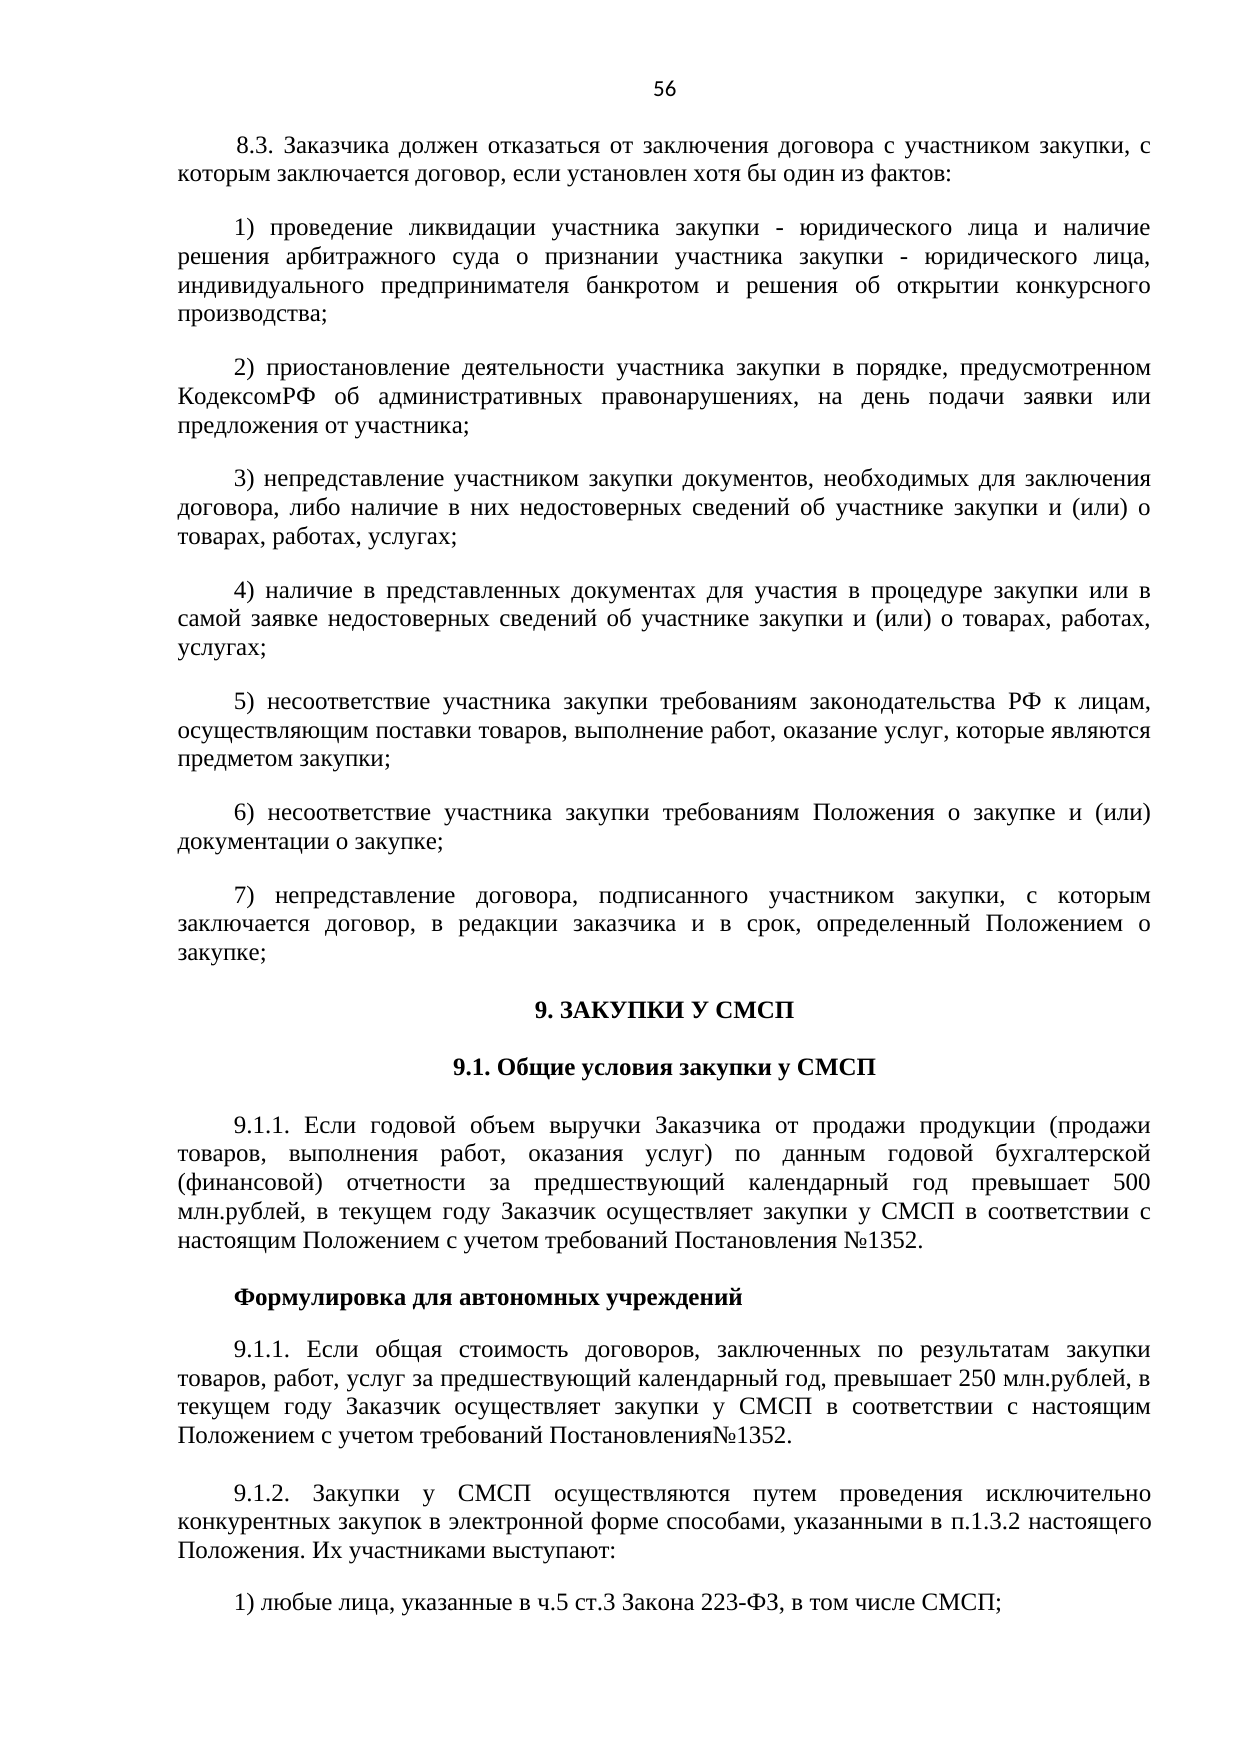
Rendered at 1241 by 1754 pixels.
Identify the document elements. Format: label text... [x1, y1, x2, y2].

text 6) несоответствие участника закупки требованиям Положения о закупке и (или) документации о закупке; [177, 797, 1152, 855]
text 1) проведение ликвидации участника закупки - юридического лица и наличие решения арбитражного суда о признании участника закупки - юридического лица, индивидуального предпринимателя банкротом и решения об открытии конкурсного производства; [177, 212, 1152, 327]
text 7) непредставление договора, подписанного участником закупки, с которым заключается договор, в редакции заказчика и в срок, определенный Положением о закупке; [177, 880, 1152, 966]
text 2) приостановление деятельности участника закупки в порядке, предусмотренном КодексомРФ об административных правонарушениях, на день подачи заявки или предложения от участника; [177, 352, 1152, 438]
text 4) наличие в представленных документах для участия в процедуре закупки или в самой заявке недостоверных сведений об участнике закупки и (или) о товарах, работах, услугах; [177, 575, 1152, 661]
text Формулировка для автономных учреждений [177, 1282, 1152, 1311]
text 5) несоответствие участника закупки требованиям законодательства РФ к лицам, осуществляющим поставки товаров, выполнение работ, оказание услуг, которые являются предметом закупки; [177, 686, 1152, 772]
text 1) любые лица, указанные в ч.5 ст.3 Закона 223-ФЗ, в том числе СМСП; [177, 1587, 1152, 1616]
text 9.1.2. Закупки у СМСП осуществляются путем проведения исключительно конкурентных закупок в электронной форме способами, указанными в п.1.3.2 настоящего Положения. Их участниками выступают: [177, 1478, 1152, 1564]
text 3) непредставление участником закупки документов, необходимых для заключения договора, либо наличие в них недостоверных сведений об участнике закупки и (или) о товарах, работах, услугах; [177, 463, 1152, 550]
text 9.1.1. Если общая стоимость договоров, заключенных по результатам закупки товаров, работ, услуг за предшествующий календарный год, превышает 250 млн.рублей, в текущем году Заказчик осуществляет закупки у СМСП в соответствии с настоящим Положением с учетом требований Постановления№1352. [177, 1334, 1152, 1449]
text 9.1. Общие условия закупки у СМСП [177, 1052, 1152, 1081]
text 8.3. Заказчика должен отказаться от заключения договора с участником закупки, с которым заключается договор, если установлен хотя бы один из фактов: [177, 130, 1152, 187]
text 9.1.1. Если годовой объем выручки Заказчика от продажи продукции (продажи товаров, выполнения работ, оказания услуг) по данным годовой бухгалтерской (финансовой) отчетности за предшествующий календарный год превышает 500 млн.рублей, в текущем году Заказчик осуществляет закупки у СМСП в соответствии с настоящим Положением с учетом требований Постановления №1352. [177, 1110, 1152, 1253]
text 9. ЗАКУПКИ У СМСП [177, 995, 1152, 1023]
